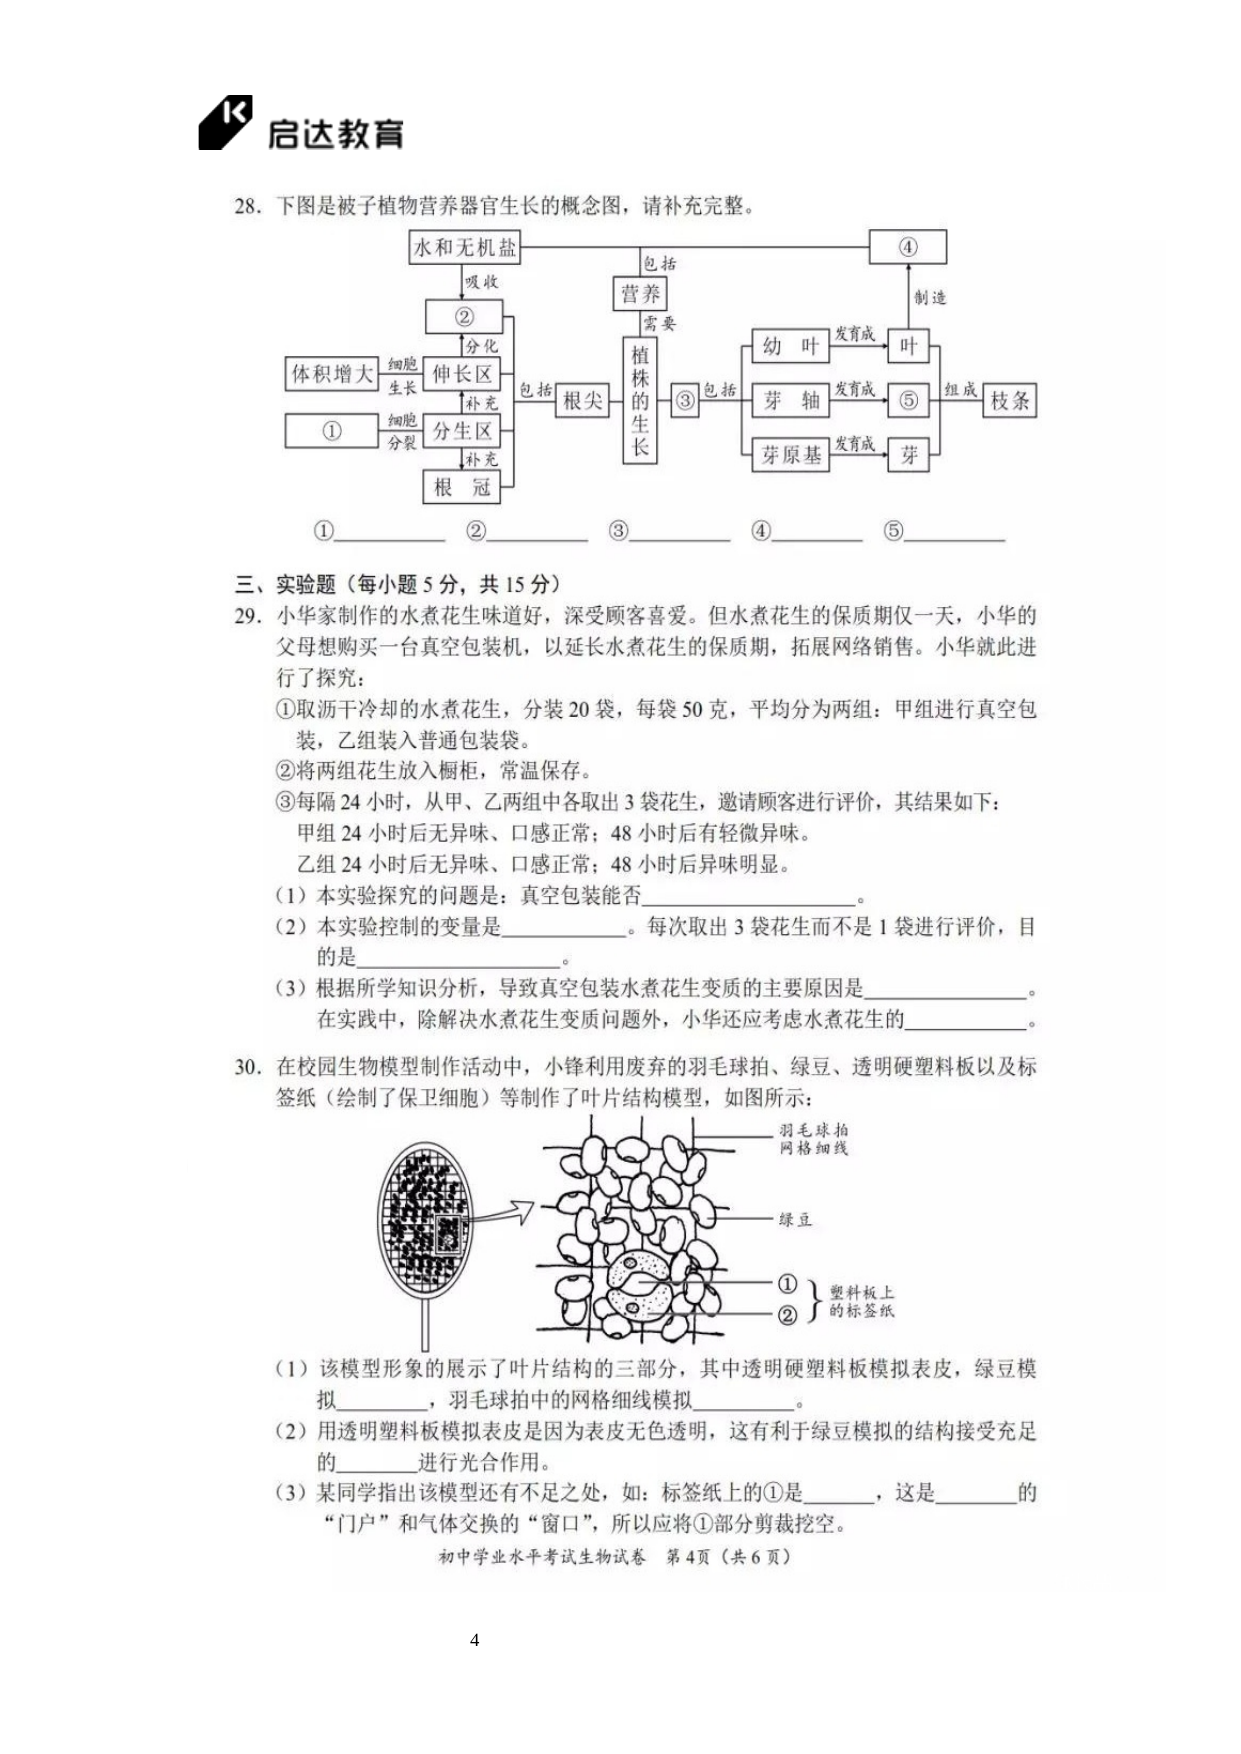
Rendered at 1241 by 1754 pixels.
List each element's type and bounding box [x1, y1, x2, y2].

picture [198, 95, 404, 150]
picture [187, 162, 1167, 1592]
